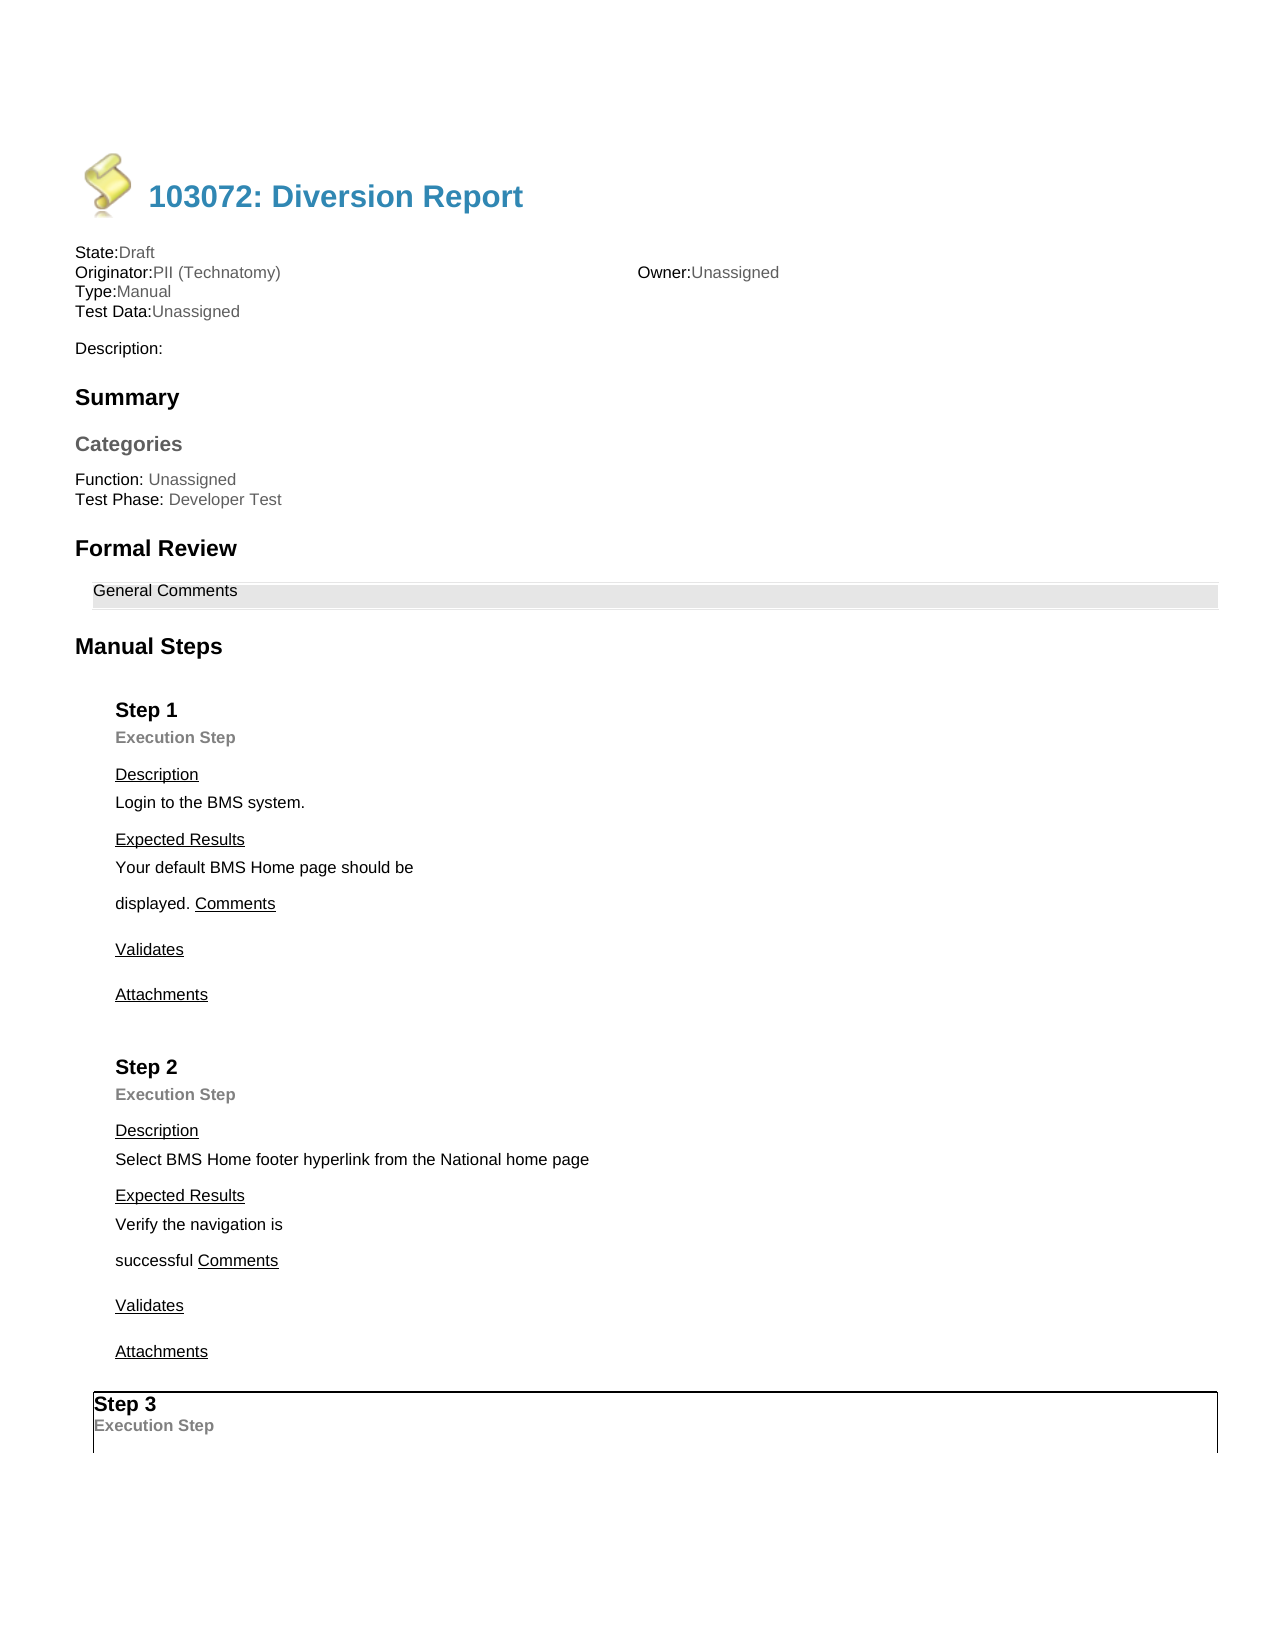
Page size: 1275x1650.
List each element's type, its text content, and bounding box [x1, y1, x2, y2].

text Function: Unassigned [75, 470, 1212, 489]
text Test Data:Unassigned Description: [75, 302, 326, 358]
text Manual Steps [75, 633, 1212, 659]
picture [75, 152, 141, 218]
text State:Draft [75, 242, 1212, 262]
text Formal Review [75, 534, 1212, 561]
text 103072: Diversion Report [148, 178, 1212, 214]
text Categories [75, 432, 1212, 456]
text Summary [75, 384, 1212, 410]
text Originator:PII (Technatomy) Owner:Unassigned Type:Manual [75, 262, 779, 301]
text Test Phase: Developer Test [75, 490, 1212, 509]
